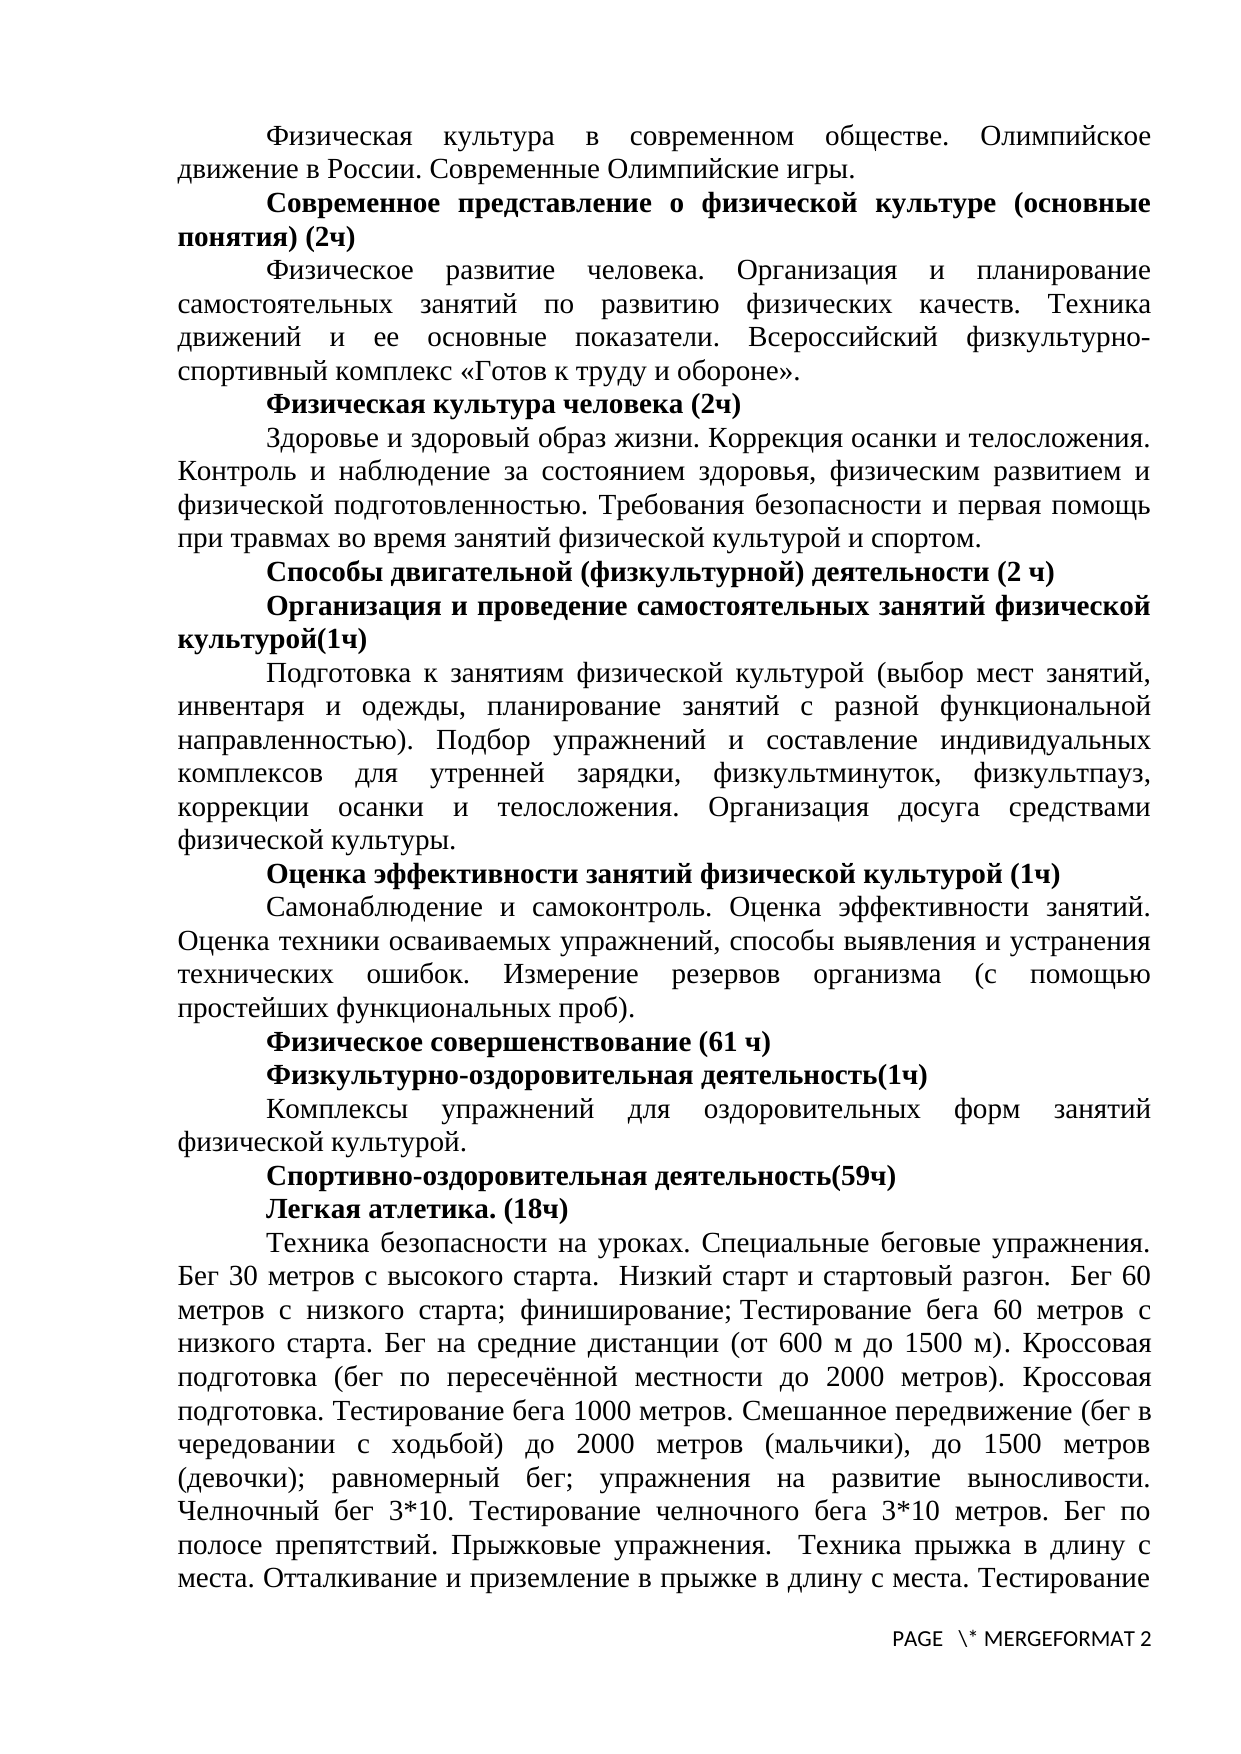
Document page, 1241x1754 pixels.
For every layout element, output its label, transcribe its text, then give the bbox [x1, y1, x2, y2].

list Физическая культура человека (2ч) [177, 386, 1152, 420]
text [177, 1225, 1152, 1594]
text Организация и проведение самостоятельных занятий физической культурой(1ч) [177, 588, 1152, 655]
text Легкая атлетика. (18ч) [177, 1191, 1152, 1225]
text Способы двигательной (физкультурной) деятельности (2 ч) [177, 554, 1152, 588]
list Спортивно-оздоровительная деятельность(59ч) [177, 1158, 1152, 1191]
text Здоровье и здоровый образ жизни. Коррекция осанки и телосложения. Контроль и наблюдение за состоянием здоровья, физическим развитием и физической подготовленностью. Требования безопасности и первая помощь при травмах во время занятий физической культурой и спортом. [177, 420, 1152, 554]
text Самонаблюдение и самоконтроль. Оценка эффективности занятий. Оценка техники осваиваемых упражнений, способы выявления и устранения технических ошибок. Измерение резервов организма (с помощью простейших функциональных проб). [177, 889, 1152, 1024]
text Физическое развитие человека. Организация и планирование самостоятельных занятий по развитию физических качеств. Техника движений и ее основные показатели. Всероссийский физкультурно-спортивный комплекс «Готов к труду и обороне». [177, 252, 1152, 386]
list Физическое совершенствование (61 ч) [177, 1024, 1152, 1057]
list Современное представление о физической культуре (основные понятия) (2ч) [177, 185, 1152, 252]
text Подготовка к занятиям физической культурой (выбор мест занятий, инвентаря и одежды, планирование занятий с разной функциональной направленностью). Подбор упражнений и составление индивидуальных комплексов для утренней зарядки, физкультминуток, физкультпауз, коррекции осанки и телосложения. Организация досуга средствами физической культуры. [177, 655, 1152, 856]
list Физическая культура в современном обществе. Олимпийское движение в России. Современные Олимпийские игры. [177, 118, 1152, 185]
text Комплексы упражнений для оздоровительных форм занятий физической культурой. [177, 1091, 1152, 1158]
list Оценка эффективности занятий физической культурой (1ч) [177, 856, 1152, 889]
list Физкультурно-оздоровительная деятельность(1ч) [177, 1057, 1152, 1091]
